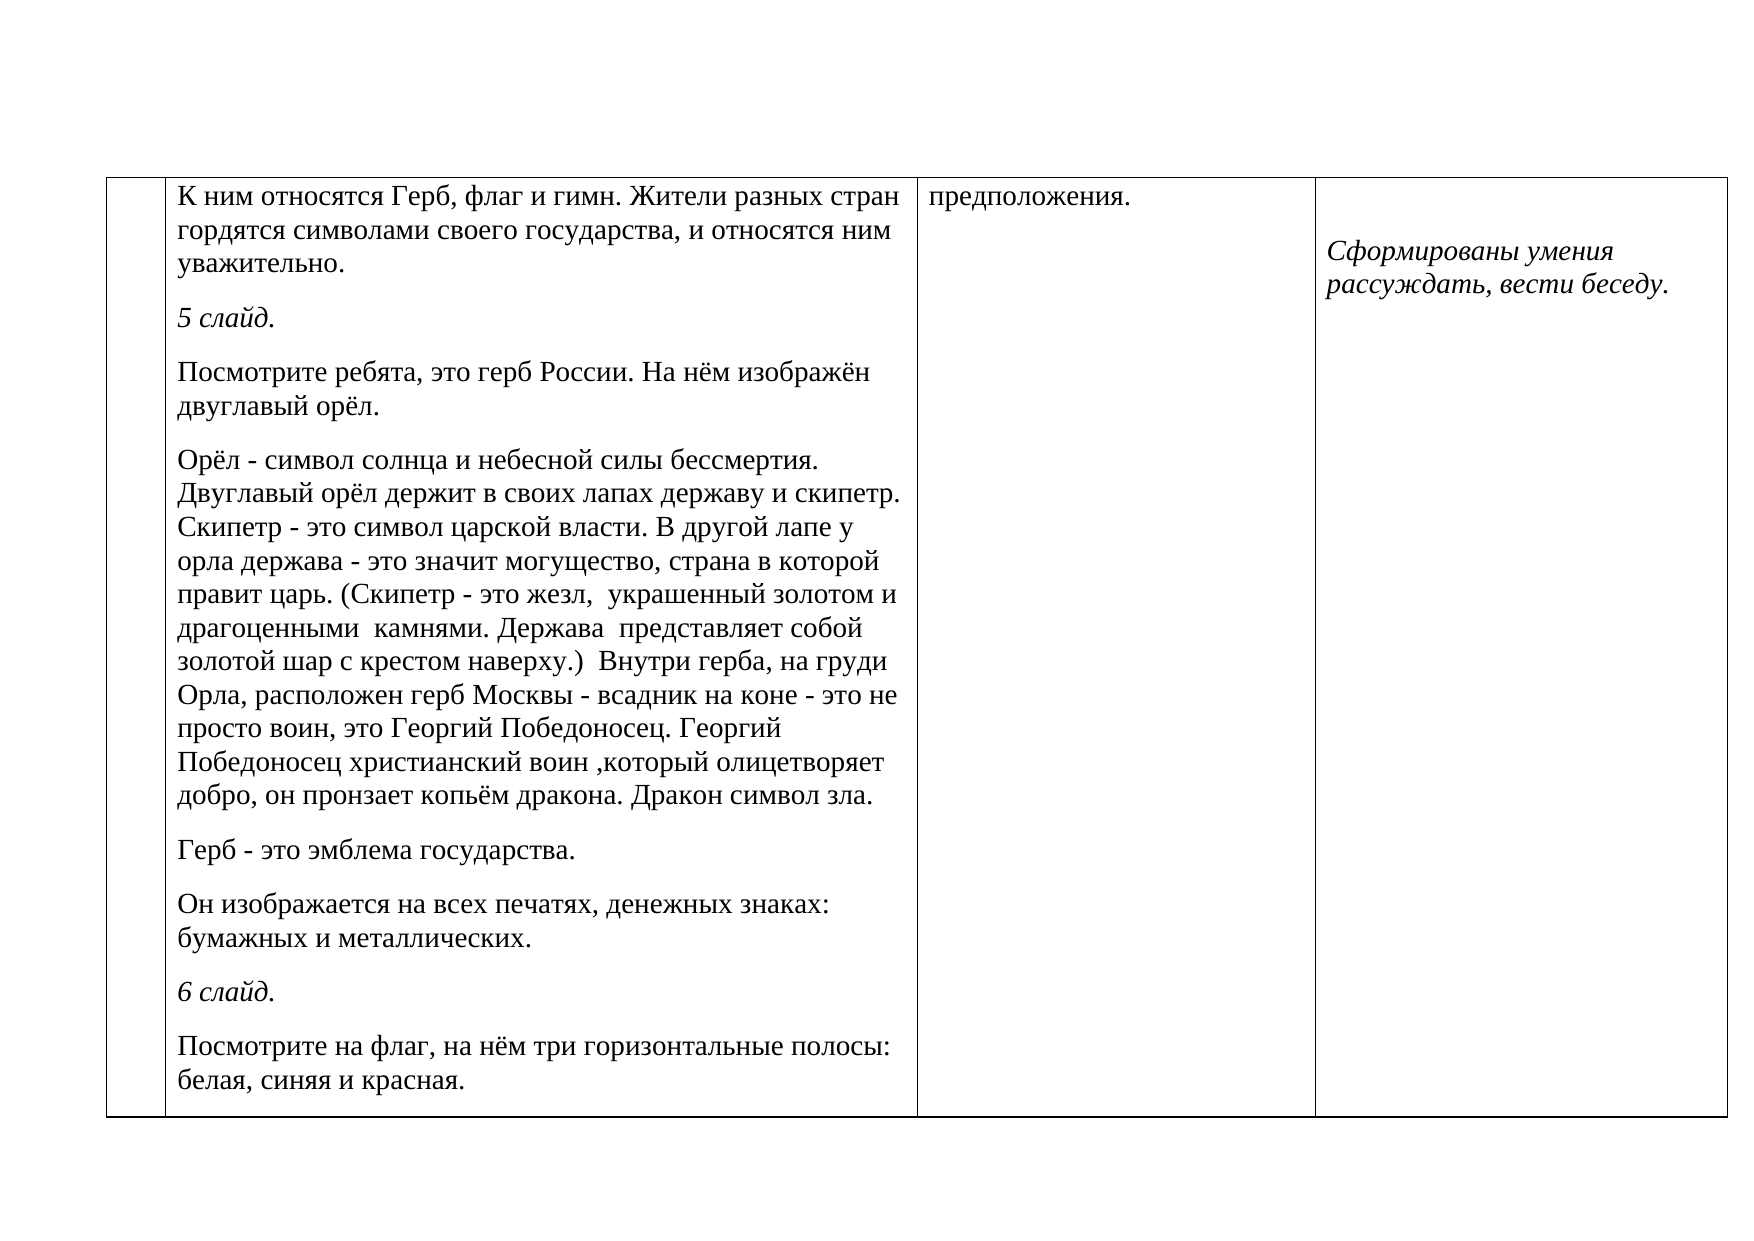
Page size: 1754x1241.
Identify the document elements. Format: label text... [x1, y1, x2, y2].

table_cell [166, 178, 917, 1116]
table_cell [1316, 178, 1727, 1116]
table_cell 7 [107, 178, 165, 1116]
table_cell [918, 178, 1315, 1116]
